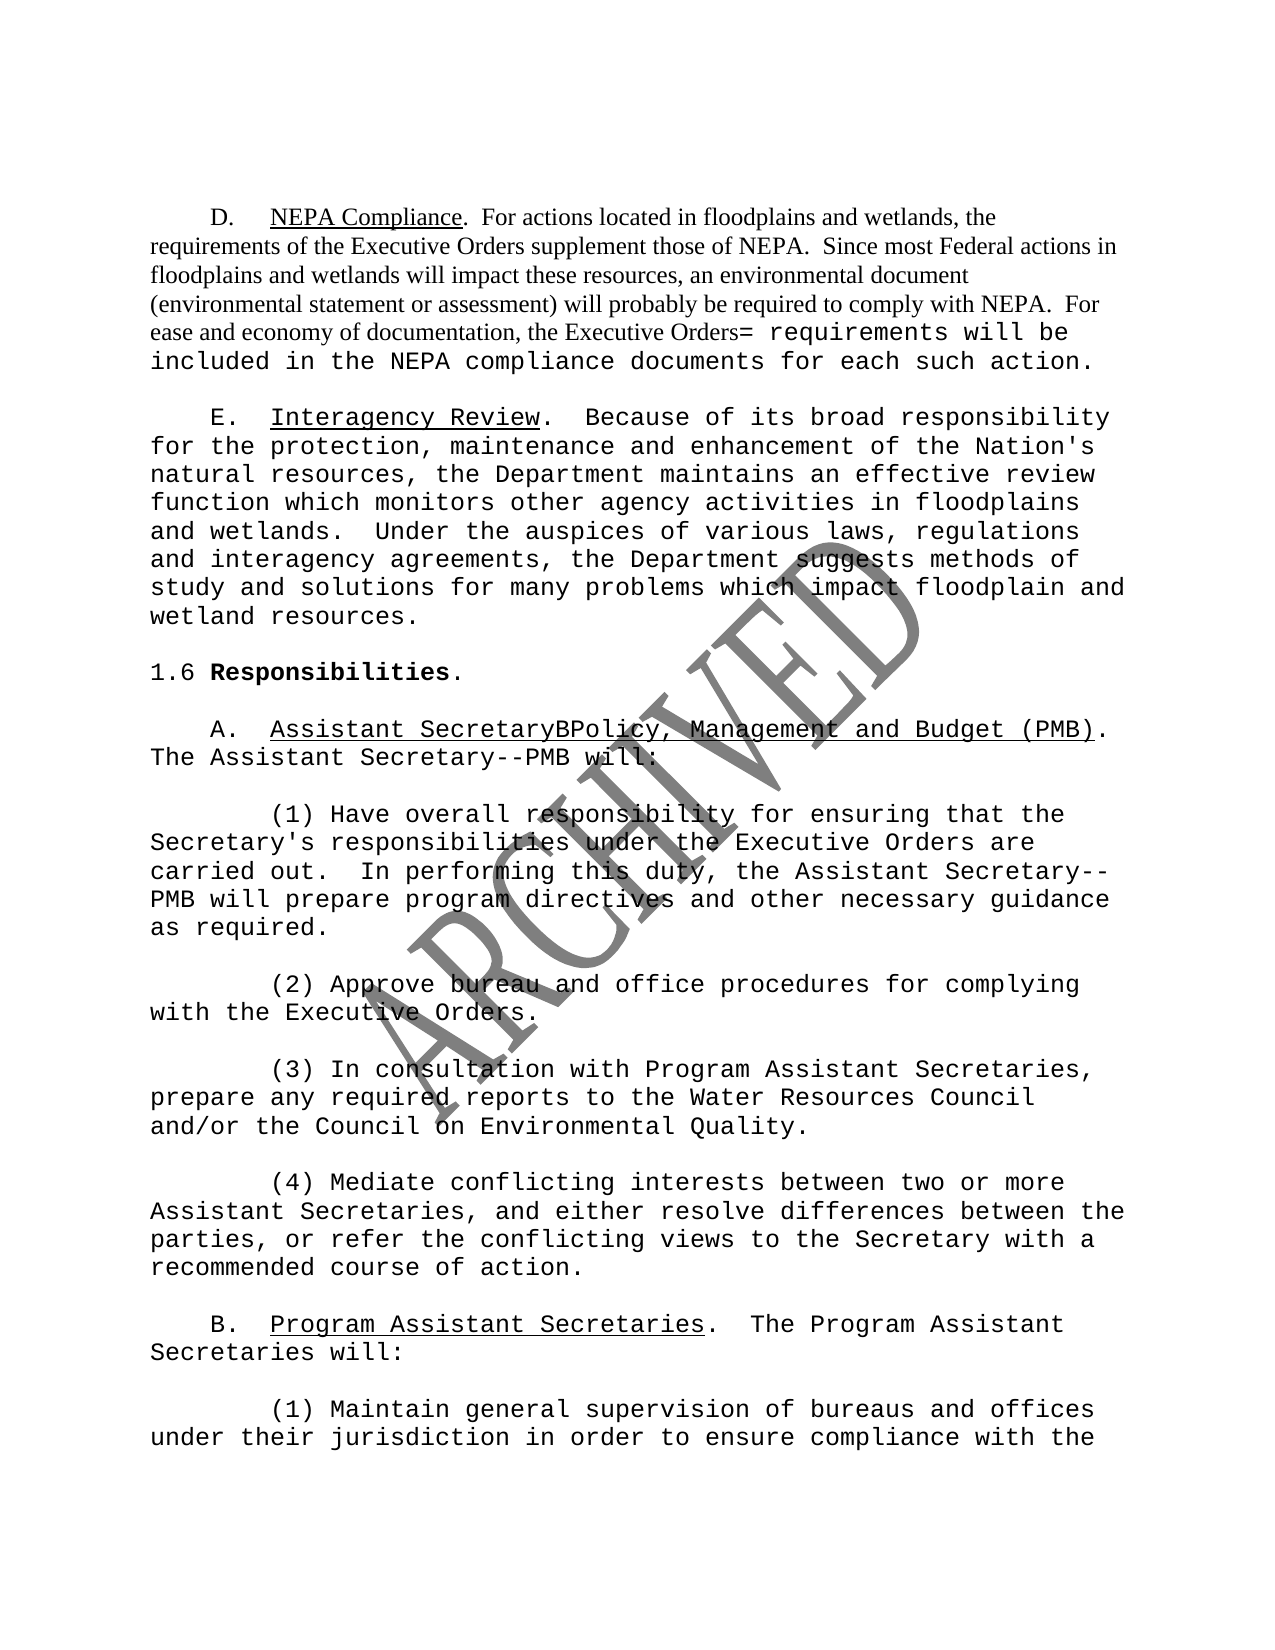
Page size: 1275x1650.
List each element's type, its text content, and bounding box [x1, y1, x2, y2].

text (1) Have overall responsibility for ensuring that the Secretary's responsibilities under the Executive Orders are carried out. In performing this duty, the Assistant Secretary--PMB will prepare program directives and other necessary guidance as required. [150, 802, 1125, 943]
text (2) Approve bureau and office procedures for complying with the Executive Orders. [150, 972, 1125, 1028]
text D. NEPA Compliance. For actions located in floodplains and wetlands, the requirements of the Executive Orders supplement those of NEPA. Since most Federal actions in floodplains and wetlands will impact these resources, an environmental document (environmental statement or assessment) will probably be required to comply with NEPA. For ease and economy of documentation, the Executive Orders= requirements will be included in the NEPA compliance documents for each such action. [150, 202, 1125, 377]
text (3) In consultation with Program Assistant Secretaries, prepare any required reports to the Water Resources Council and/or the Council on Environmental Quality. [150, 1057, 1125, 1142]
text 1.6 Responsibilities. [150, 660, 1125, 688]
text A. Assistant SecretaryBPolicy, Management and Budget (PMB). The Assistant Secretary--PMB will: [150, 717, 1125, 773]
text B. Program Assistant Secretaries. The Program Assistant Secretaries will: [150, 1312, 1125, 1368]
text (4) Mediate conflicting interests between two or more Assistant Secretaries, and either resolve differences between the parties, or refer the conflicting views to the Secretary with a recommended course of action. [150, 1170, 1125, 1283]
text E. Interagency Review. Because of its broad responsibility for the protection, maintenance and enhancement of the Nation's natural resources, the Department maintains an effective review function which monitors other agency activities in floodplains and wetlands. Under the auspices of various laws, regulations and interagency agreements, the Department suggests methods of study and solutions for many problems which impact floodplain and wetland resources. [150, 405, 1125, 632]
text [150, 1397, 1125, 1453]
